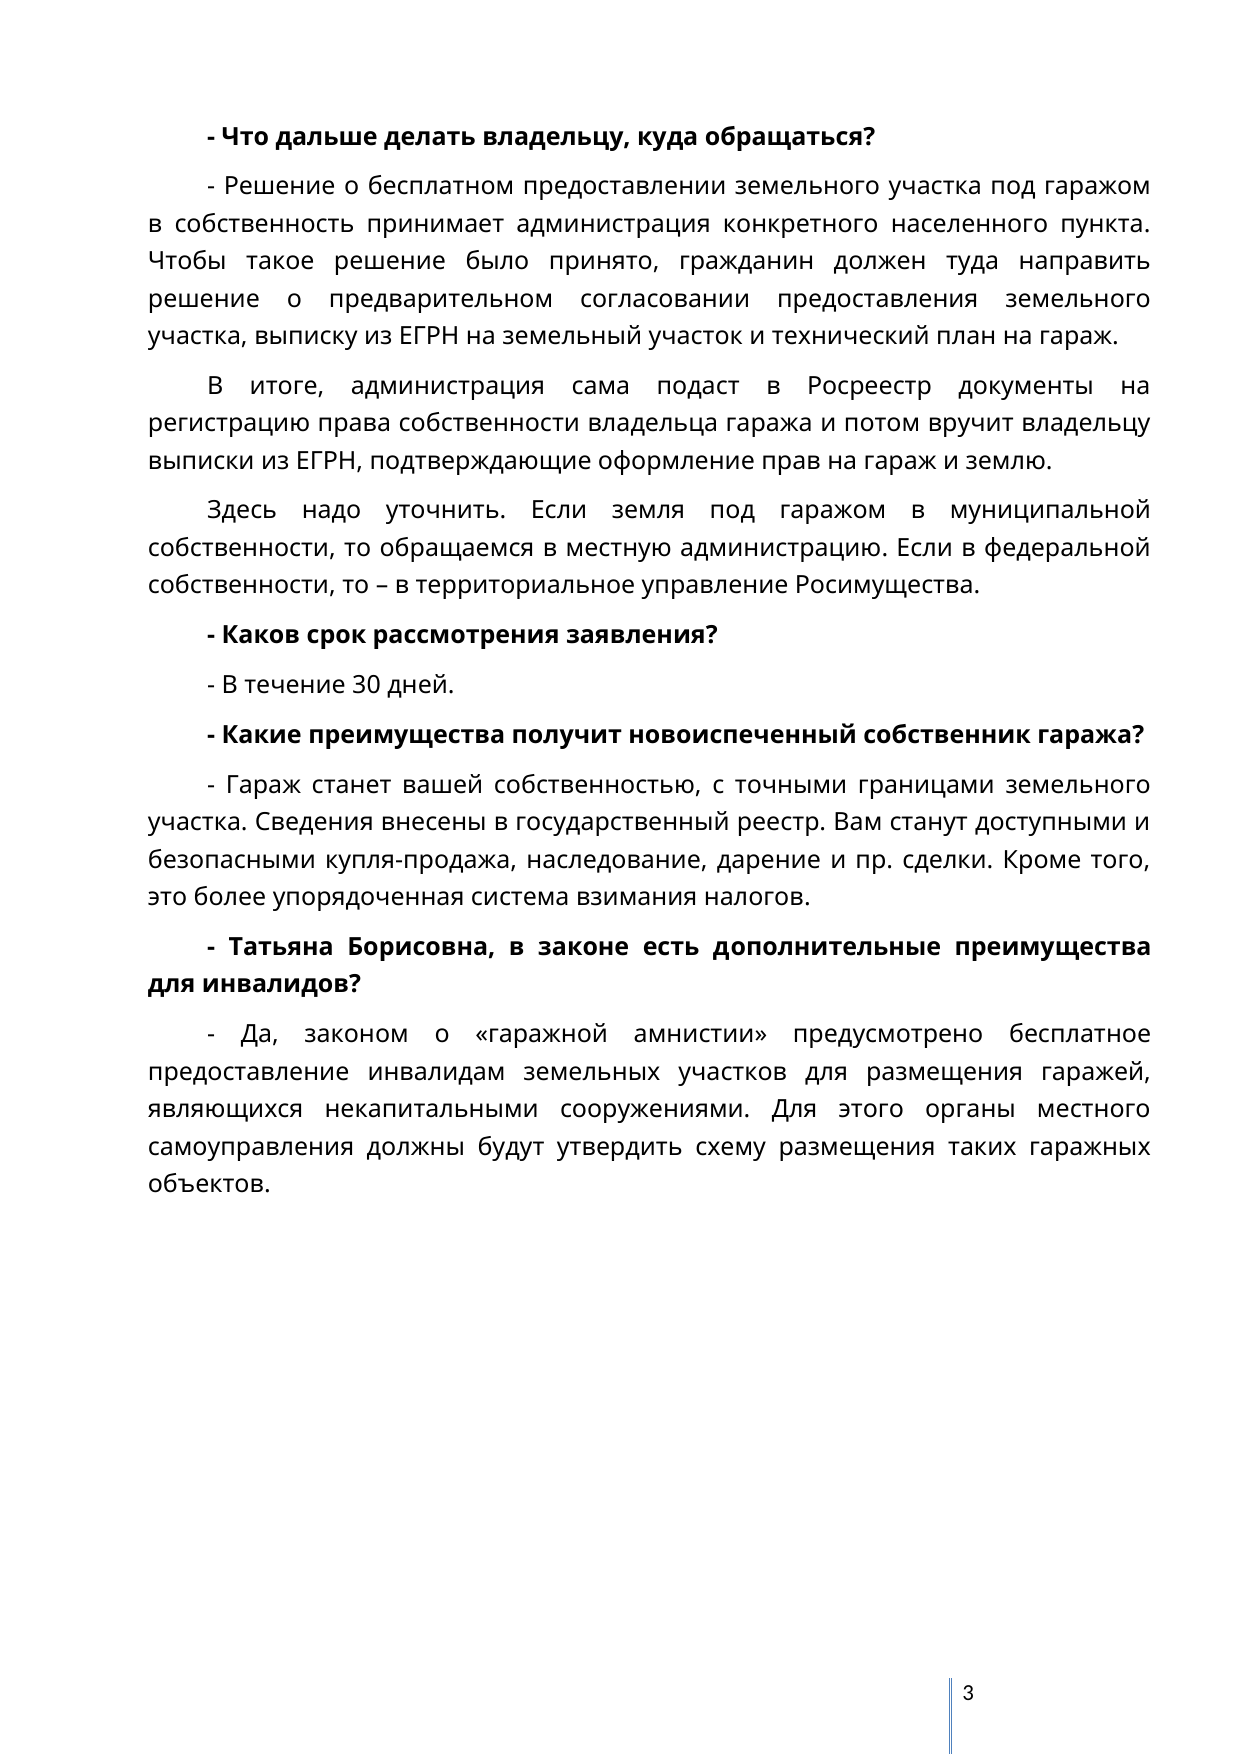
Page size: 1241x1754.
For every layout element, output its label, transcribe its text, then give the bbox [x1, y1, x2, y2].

text - Какие преимущества получит новоиспеченный собственник гаража? [148, 717, 1152, 751]
text Здесь надо уточнить. Если земля под гаражом в муниципальной собственности, то обращаемся в местную администрацию. Если в федеральной собственности, то – в территориальное управление Росимущества. [148, 492, 1152, 601]
text - Каков срок рассмотрения заявления? [148, 617, 1152, 651]
text - В течение 30 дней. [148, 667, 1152, 701]
text - Да, законом о «гаражной амнистии» предусмотрено бесплатное предоставление инвалидам земельных участков для размещения гаражей, являющихся некапитальными сооружениями. Для этого органы местного самоуправления должны будут утвердить схему размещения таких гаражных объектов. [148, 1016, 1152, 1199]
text - Гараж станет вашей собственностью, с точными границами земельного участка. Сведения внесены в государственный реестр. Вам станут доступными и безопасными купля-продажа, наследование, дарение и пр. сделки. Кроме того, это более упорядоченная система взимания налогов. [148, 767, 1152, 913]
text В итоге, администрация сама подаст в Росреестр документы на регистрацию права собственности владельца гаража и потом вручит владельцу выписки из ЕГРН, подтверждающие оформление прав на гараж и землю. [148, 367, 1152, 476]
text - Решение о бесплатном предоставлении земельного участка под гаражом в собственность принимает администрация конкретного населенного пункта. Чтобы такое решение было принято, гражданин должен туда направить решение о предварительном согласовании предоставления земельного участка, выписку из ЕГРН на земельный участок и технический план на гараж. [148, 168, 1152, 352]
text - Что дальше делать владельцу, куда обращаться? [148, 118, 1152, 152]
text - Татьяна Борисовна, в законе есть дополнительные преимущества для инвалидов? [148, 929, 1152, 1000]
